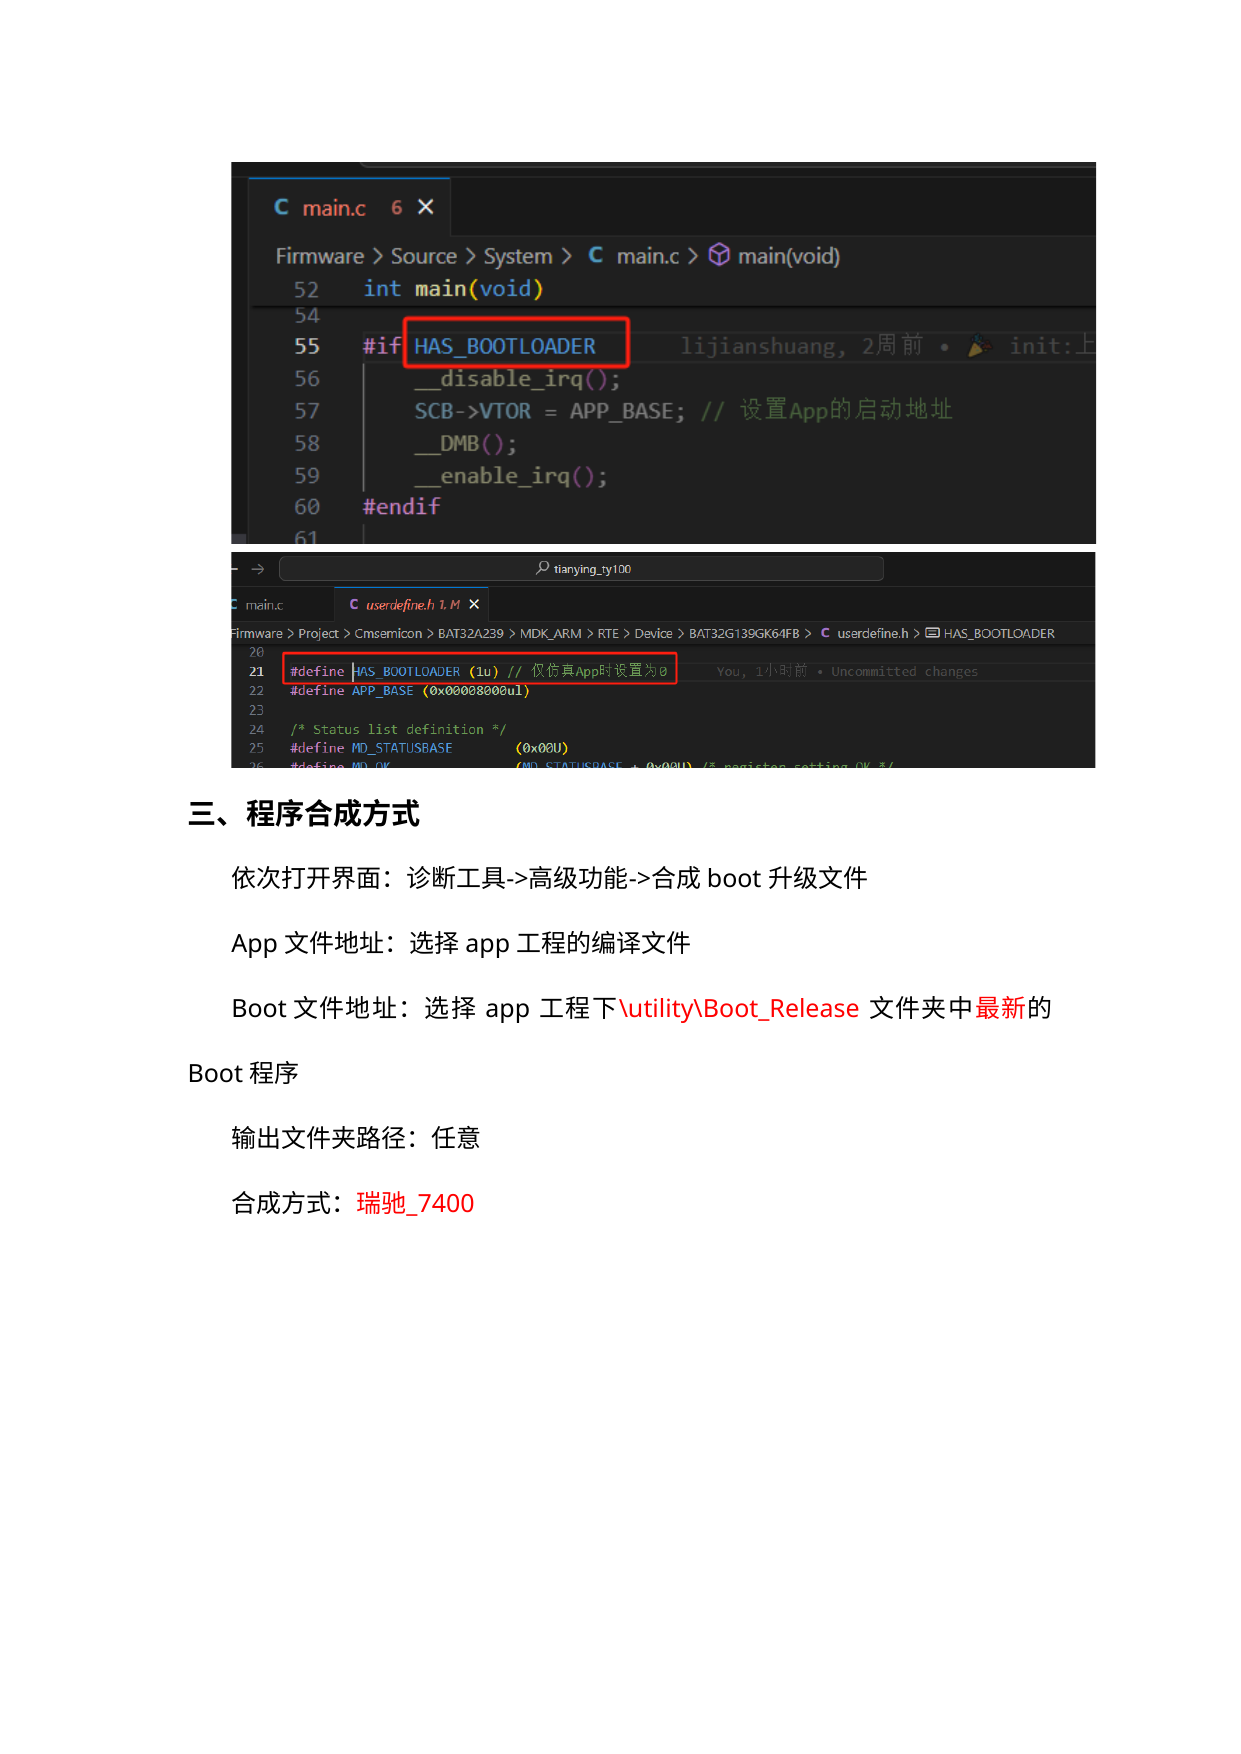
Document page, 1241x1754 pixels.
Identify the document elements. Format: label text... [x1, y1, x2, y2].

list App 文件地址：选择 app 工程的编译文件 [187, 909, 1053, 974]
list 程序合成方式 [187, 779, 1053, 844]
list Boot文件地址：选择 app 工程下\utility\Boot_Release 文件夹中最新的 Boot 程序 [187, 974, 1053, 1104]
list 依次打开界面：诊断工具->高级功能->合成 boot 升级文件 [187, 844, 1053, 909]
picture [231, 552, 1096, 768]
picture [231, 162, 1097, 544]
list 合成方式：瑞驰_7400 [187, 1169, 1053, 1234]
list 输出文件夹路径：任意 [187, 1104, 1053, 1169]
